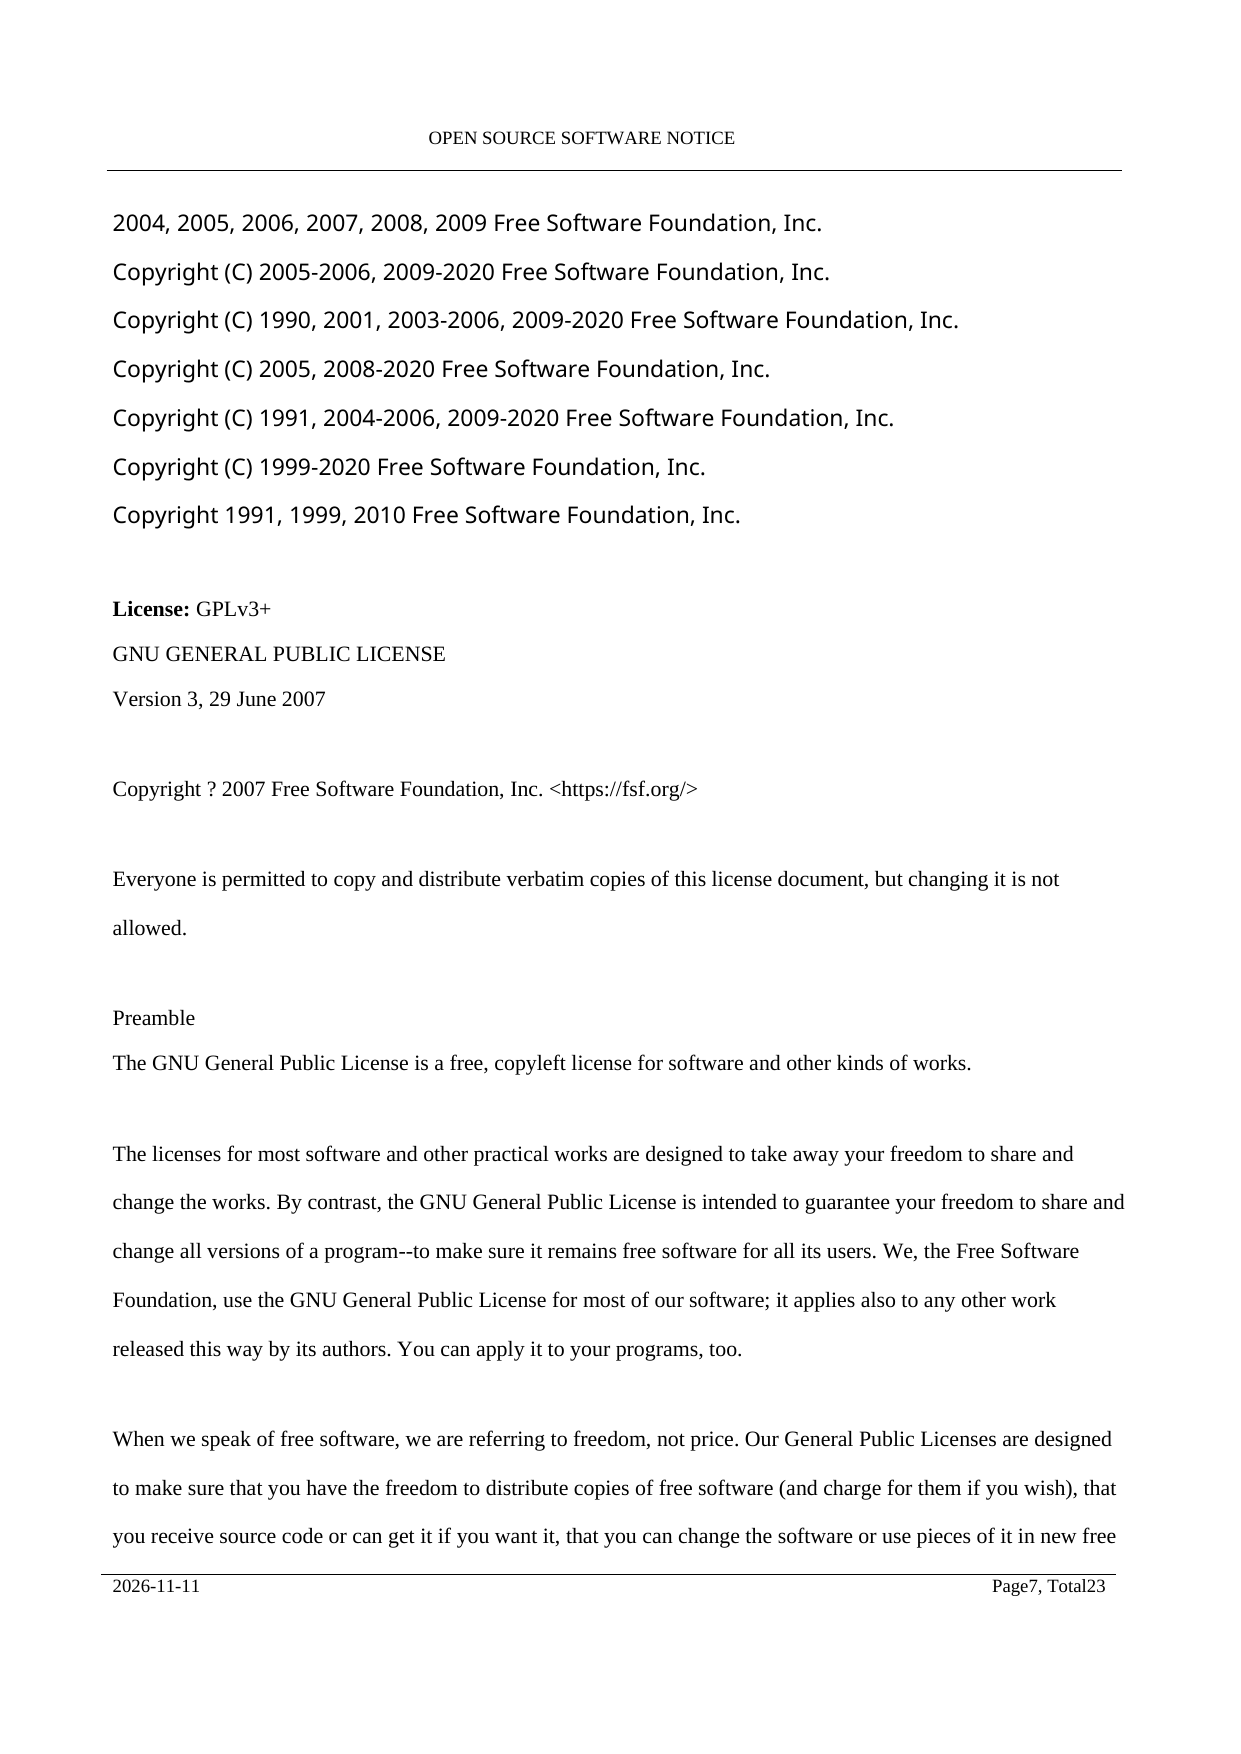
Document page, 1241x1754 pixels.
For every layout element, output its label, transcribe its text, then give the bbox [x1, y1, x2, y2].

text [112, 206, 1128, 531]
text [112, 1422, 1128, 1552]
text Version 3, 29 June 2007 [112, 682, 1128, 715]
text Everyone is permitted to copy and distribute verbatim copies of this license document, but changing it is not allowed. [112, 863, 1128, 944]
text The licenses for most software and other practical works are designed to take away your freedom to share and change the works. By contrast, the GNU General Public License is intended to guarantee your freedom to share and change all versions of a program--to make sure it remains free software for all its users. We, the Free Software Foundation, use the GNU General Public License for most of our software; it applies also to any other work released this way by its authors. You can apply it to your programs, too. [112, 1137, 1128, 1364]
text GNU GENERAL PUBLIC LICENSE [112, 637, 1128, 670]
text License: GPLv3+ [112, 592, 1128, 624]
text Copyright ? 2007 Free Software Foundation, Inc. <https://fsf.org/> [112, 772, 1128, 805]
text The GNU General Public License is a free, copyleft license for software and other kinds of works. [112, 1047, 1128, 1079]
text Preamble [112, 1002, 1128, 1034]
